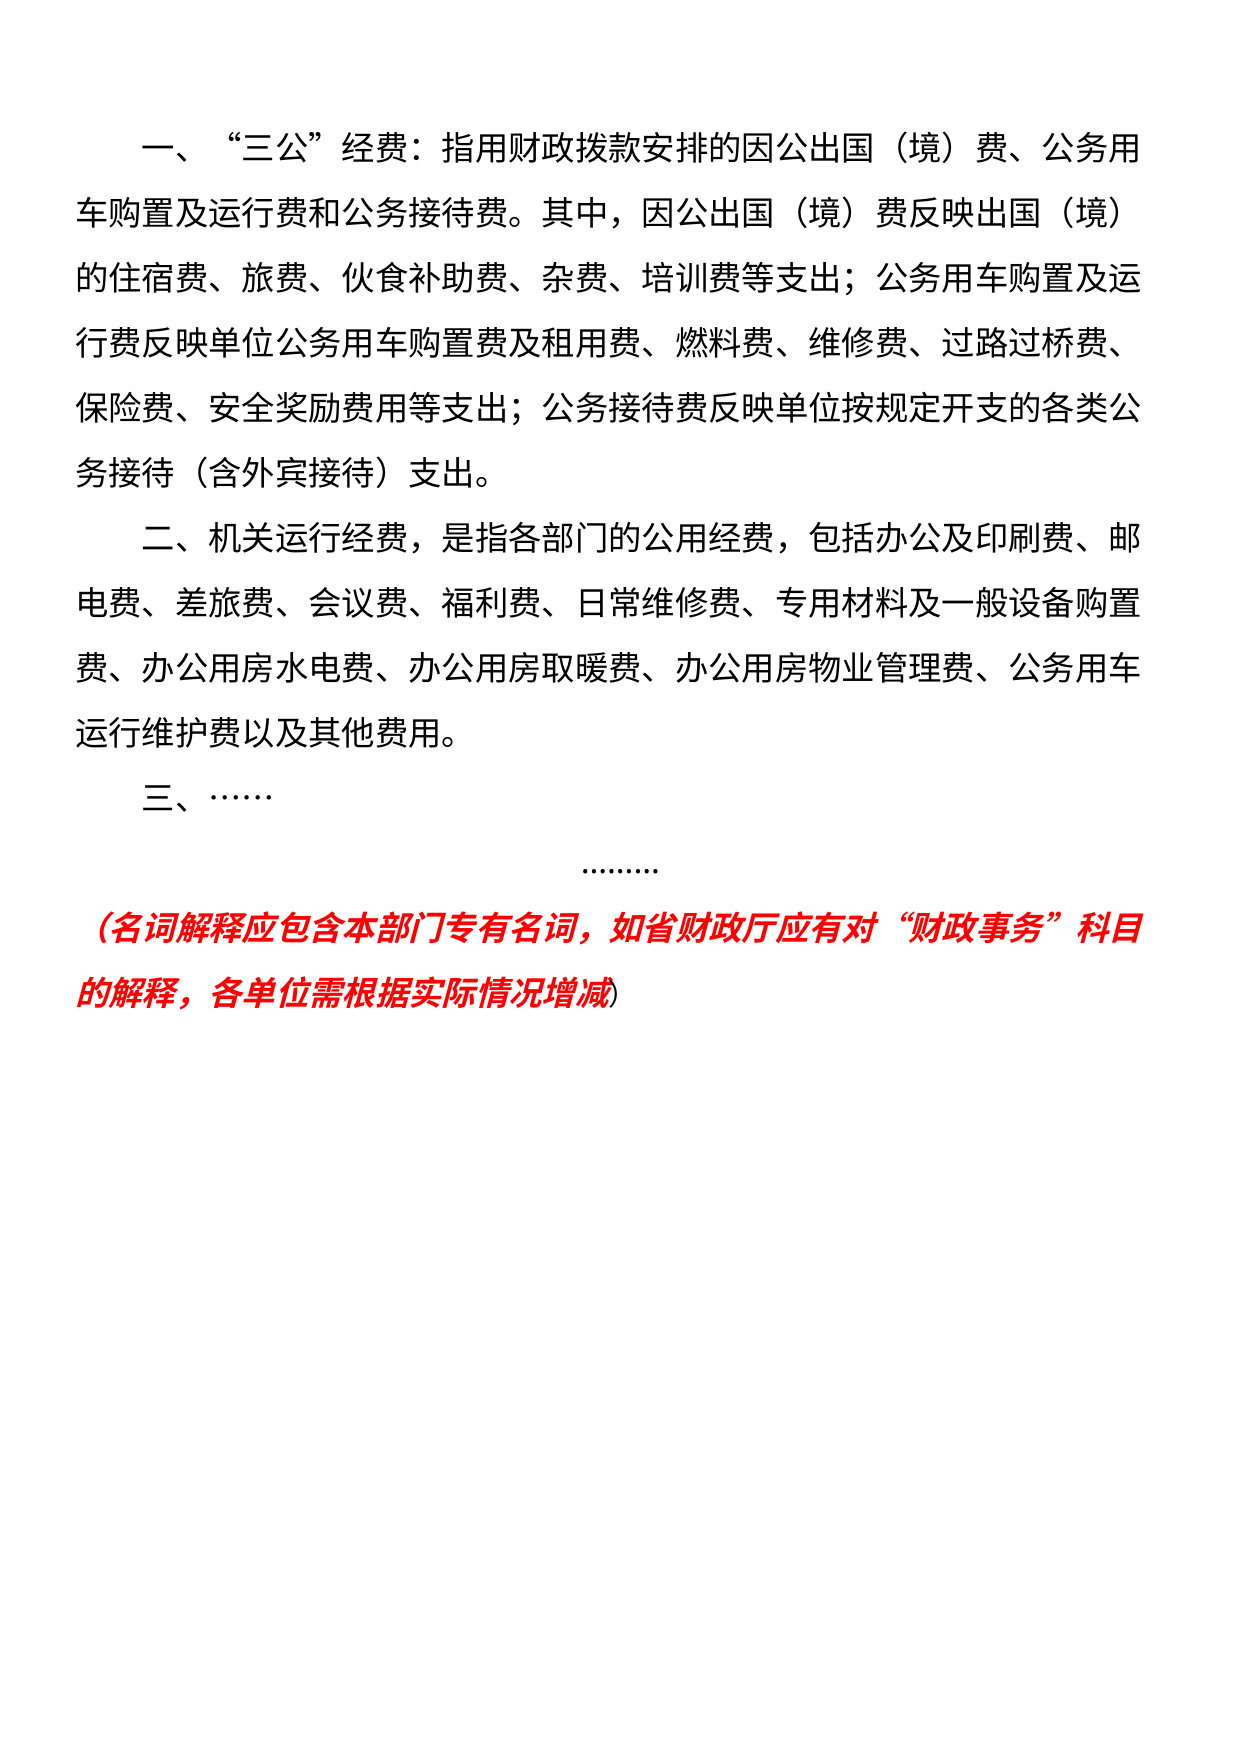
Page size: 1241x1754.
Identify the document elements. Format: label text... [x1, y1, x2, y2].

text 二、机关运行经费，是指各部门的公用经费，包括办公及印刷费、邮电费、差旅费、会议费、福利费、日常维修费、专用材料及一般设备购置费、办公用房水电费、办公用房取暖费、办公用房物业管理费、公务用车运行维护费以及其他费用。 [75, 503, 1165, 763]
text 一、“三公”经费：指用财政拨款安排的因公出国（境）费、公务用车购置及运行费和公务接待费。其中，因公出国（境）费反映出国（境）的住宿费、旅费、伙食补助费、杂费、培训费等支出；公务用车购置及运行费反映单位公务用车购置费及租用费、燃料费、维修费、过路过桥费、保险费、安全奖励费用等支出；公务接待费反映单位按规定开支的各类公务接待（含外宾接待）支出。 [75, 113, 1165, 503]
text 三、…… [75, 763, 1165, 828]
text ……… [75, 828, 1165, 893]
text （名词解释应包含本部门专有名词，如省财政厅应有对“财政事务”科目的解释，各单位需根据实际情况增减） [75, 893, 1165, 1023]
